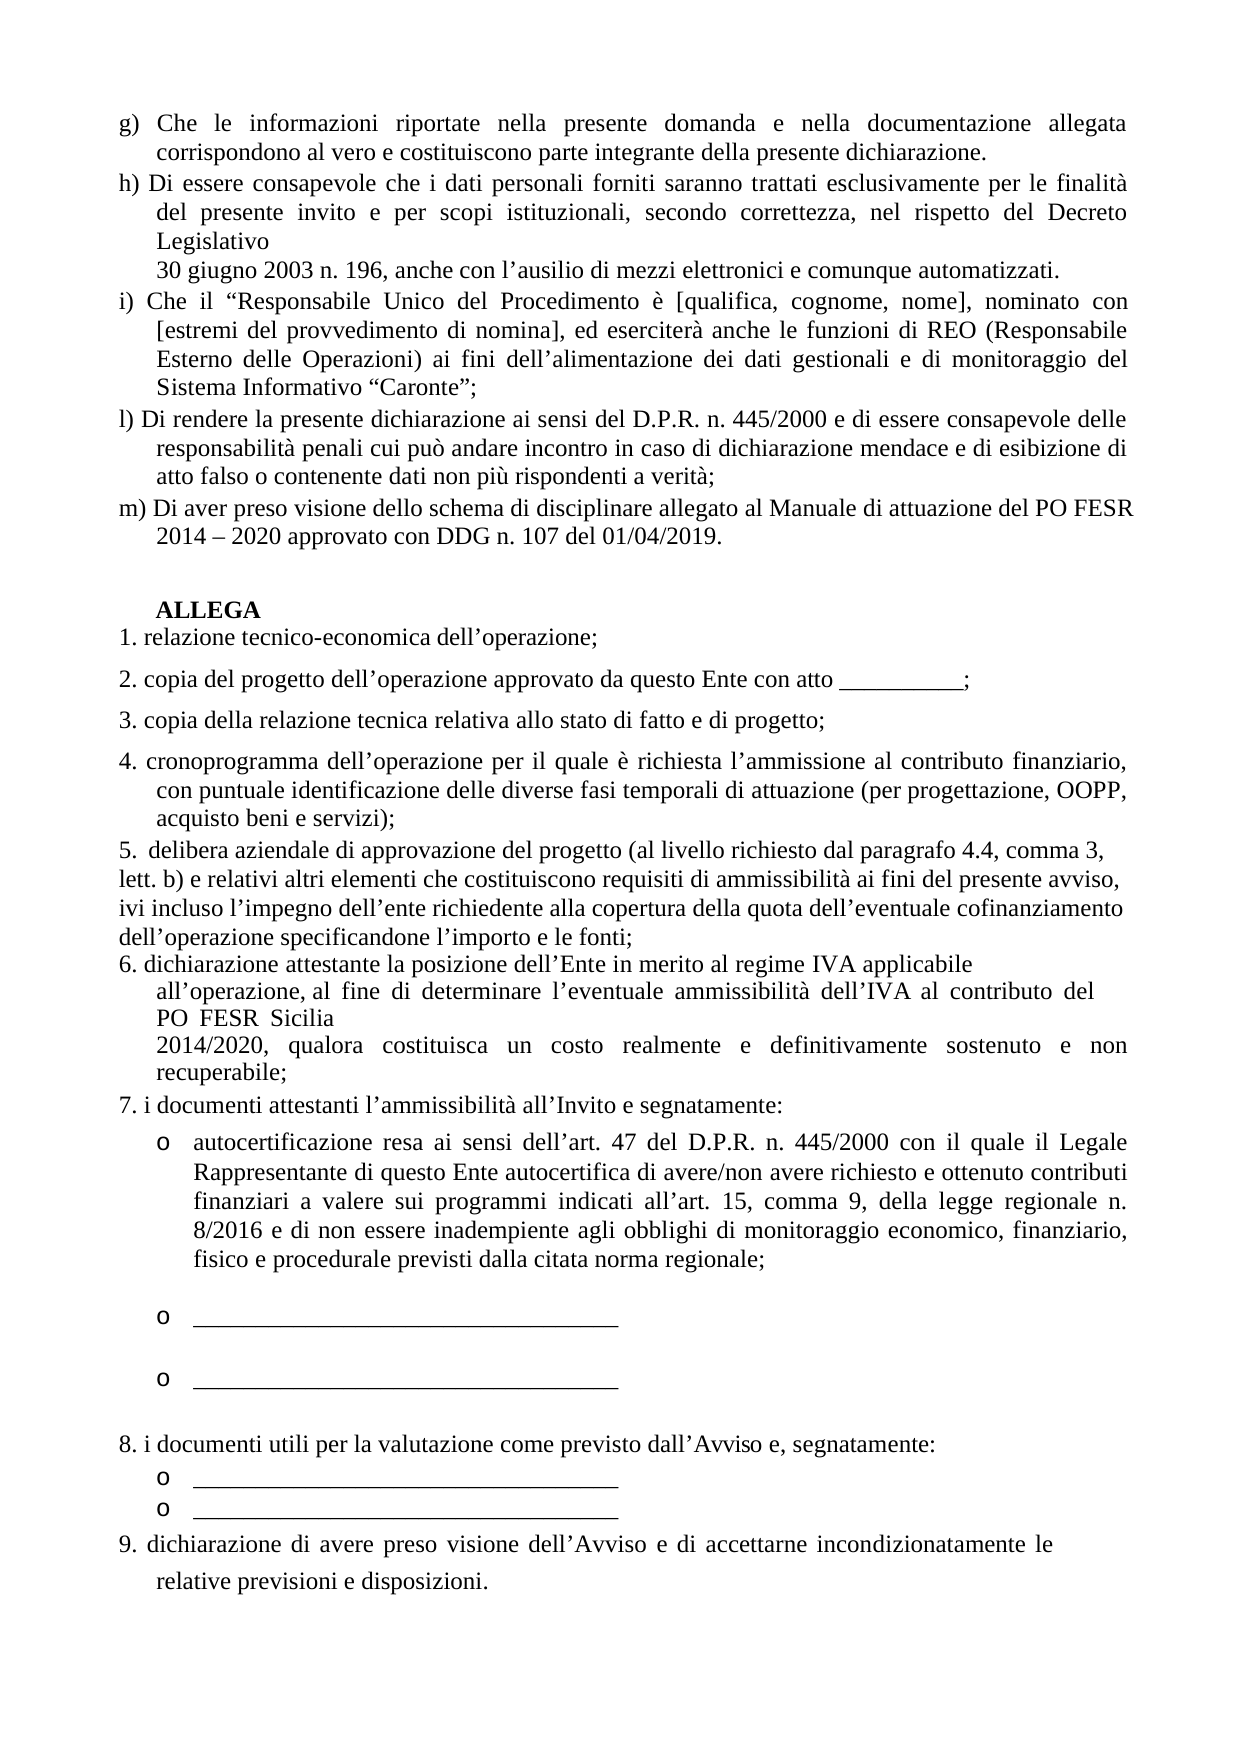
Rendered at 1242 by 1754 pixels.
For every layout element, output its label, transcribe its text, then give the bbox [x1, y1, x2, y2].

list autocertificazione resa ai sensi dell’art. 47 del D.P.R. n. 445/2000 con il quale il Legale Rappresentante di questo Ente autocertifica di avere/non avere richiesto e ottenuto contributi finanziari a valere sui programmi indicati all’art. 15, comma 9, della legge regionale n. 8/2016 e di non essere inadempiente agli obblighi di monitoraggio economico, finanziario, fisico e procedurale previsti dalla citata norma regionale; [156, 1127, 1128, 1272]
text m) Di aver preso visione dello schema di disciplinare allegato al Manuale di attuazione del PO FESR [118, 493, 1135, 521]
text 8. i documenti utili per la valutazione come previsto dall’Avviso e, segnatamente: [118, 1429, 1125, 1458]
text 5. delibera aziendale di approvazione del progetto (al livello richiesto dal paragrafo 4.4, comma 3, lett. b) e relativi altri elementi che costituiscono requisiti di ammissibilità ai fini del presente avviso, ivi incluso l’impegno dell’ente richiedente alla copertura della quota dell’eventuale cofinanziamento dell’operazione specificandone l’importo e le fonti; [118, 836, 1135, 951]
text 2014/2020, qualora costituisca un costo realmente e definitivamente sostenuto e non recuperabile; [156, 1032, 1127, 1086]
text 9. dichiarazione di avere preso visione dell’Avviso e di accettarne incondizionatamente le relative previsioni e disposizioni. [118, 1529, 1128, 1595]
list __________________________________ [156, 1493, 1125, 1524]
text 30 giugno 2003 n. 196, anche con l’ausilio di mezzi elettronici e comunque automatizzati. [156, 255, 1135, 283]
text 6. dichiarazione attestante la posizione dell’Ente in merito al regime IVA applicabile all’operazione, al fine di determinare l’eventuale ammissibilità dell’IVA al contributo del PO FESR Sicilia [118, 951, 1127, 1032]
text i) Che il “Responsabile Unico del Procedimento è [qualifica, cognome, nome], nominato con [estremi del provvedimento di nomina], ed eserciterà anche le funzioni di REO (Responsabile Esterno delle Operazioni) ai fini dell’alimentazione dei dati gestionali e di monitoraggio del Sistema Informativo “Caronte”; [118, 286, 1128, 401]
list __________________________________ [156, 1462, 1125, 1493]
list __________________________________ [156, 1301, 1128, 1332]
text l) Di rendere la presente dichiarazione ai sensi del D.P.R. n. 445/2000 e di essere consapevole delle responsabilità penali cui può andare incontro in caso di dichiarazione mendace e di esibizione di atto falso o contenente dati non più rispondenti a verità; [118, 404, 1127, 490]
list __________________________________ [156, 1363, 1128, 1394]
text 2. copia del progetto dell’operazione approvato da questo Ente con atto __________; [118, 664, 1135, 693]
text g) Che le informazioni riportate nella presente domanda e nella documentazione allegata corrispondono al vero e costituiscono parte integrante della presente dichiarazione. [118, 108, 1127, 166]
text 2014 – 2020 approvato con DDG n. 107 del 01/04/2019. [156, 522, 1135, 549]
text 1. relazione tecnico-economica dell’operazione; [118, 624, 1135, 651]
text 7. i documenti attestanti l’ammissibilità all’Invito e segnatamente: [118, 1090, 792, 1118]
text h) Di essere consapevole che i dati personali forniti saranno trattati esclusivamente per le finalità del presente invito e per scopi istituzionali, secondo correttezza, nel rispetto del Decreto Legislativo [118, 168, 1127, 254]
text 3. copia della relazione tecnica relativa allo stato di fatto e di progetto; [118, 706, 1135, 733]
text 4. cronoprogramma dell’operazione per il quale è richiesta l’ammissione al contributo finanziario, con puntuale identificazione delle diverse fasi temporali di attuazione (per progettazione, OOPP, acquisto beni e servizi); [118, 746, 1128, 832]
text ALLEGA [155, 595, 1135, 624]
